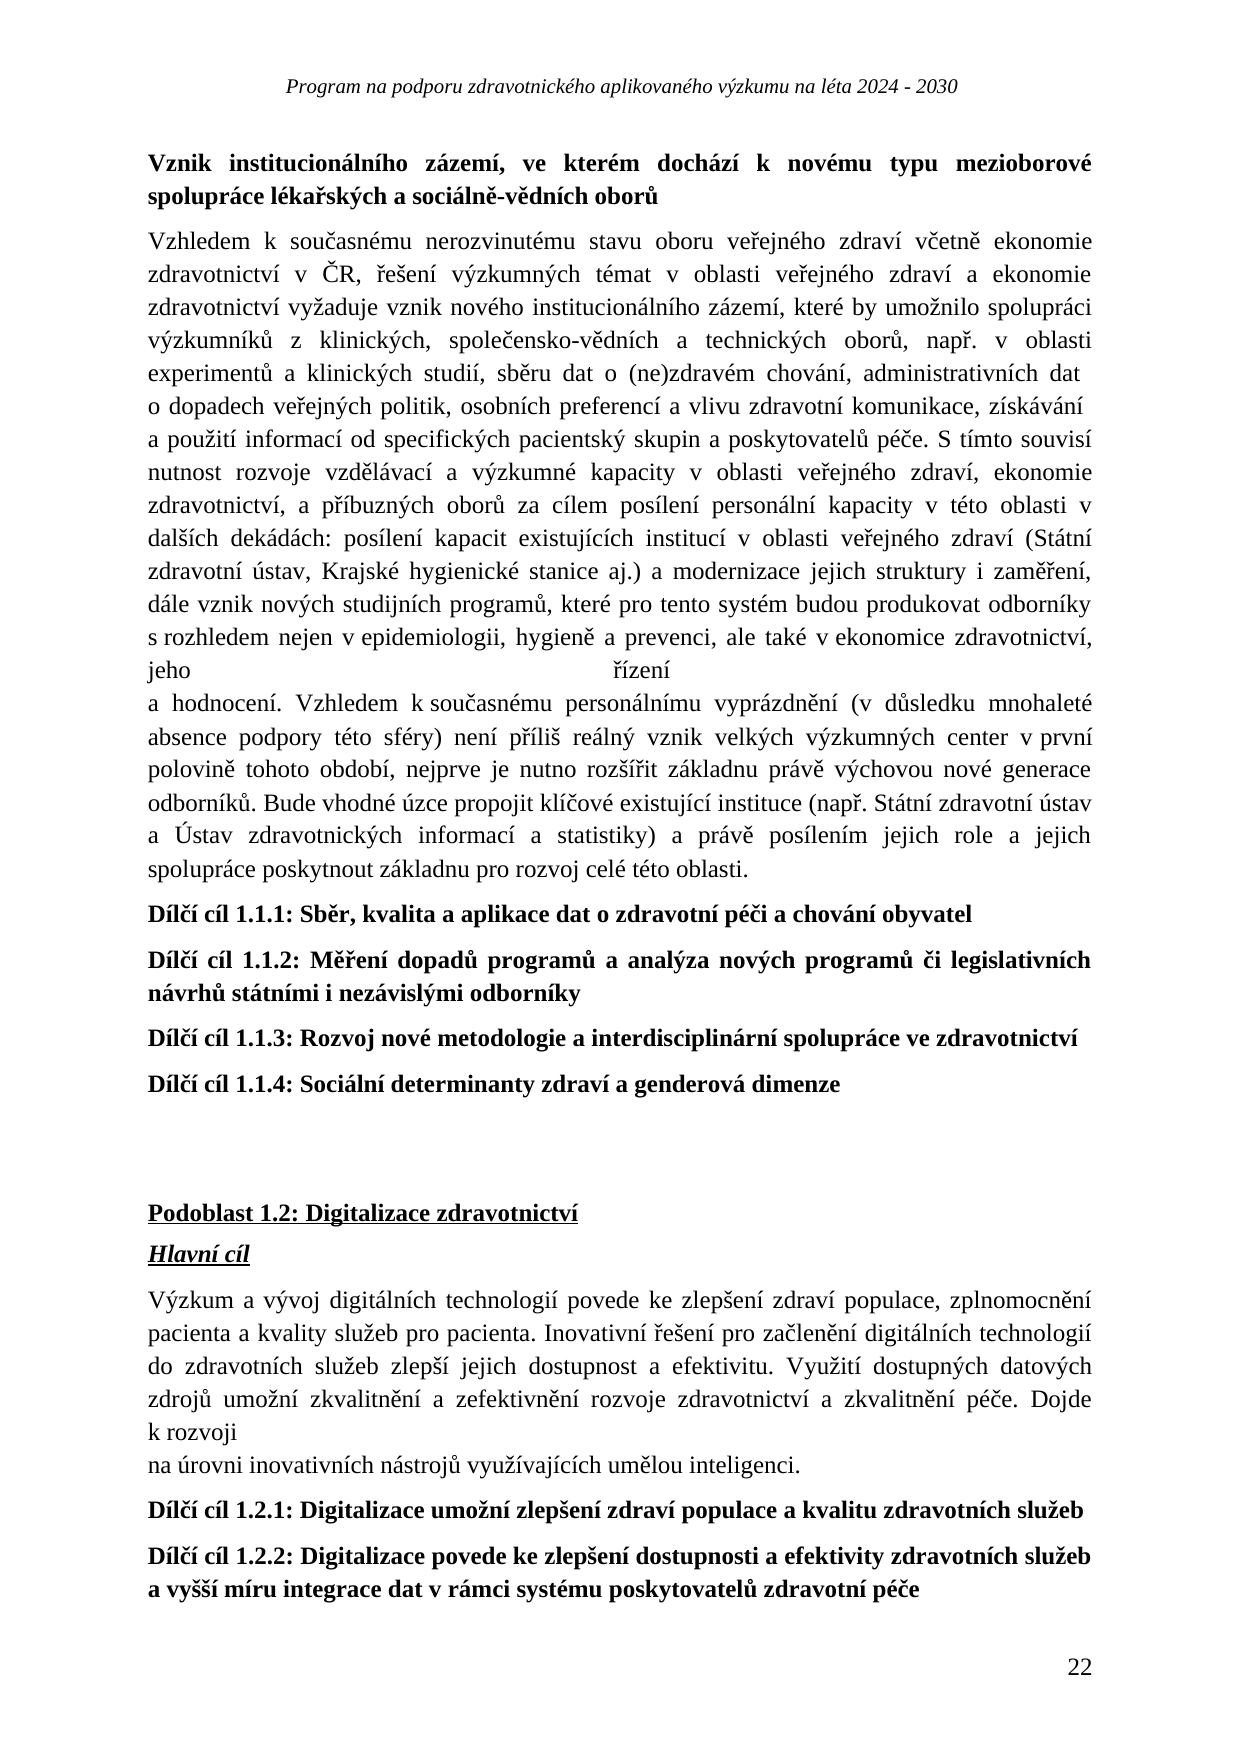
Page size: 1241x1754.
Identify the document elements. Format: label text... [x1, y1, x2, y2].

text Výzkum a vývoj digitálních technologií povede ke zlepšení zdraví populace, zplnomocnění pacienta a kvality služeb pro pacienta. Inovativní řešení pro začlenění digitálních technologií do zdravotních služeb zlepší jejich dostupnost a efektivitu. Využití dostupných datových zdrojů umožní zkvalitnění a zefektivnění rozvoje zdravotnictví a zkvalitnění péče. Dojde k rozvoji na úrovni inovativních nástrojů využívajících umělou inteligenci. [148, 1285, 1093, 1479]
text Vznik institucionálního zázemí, ve kterém dochází k novému typu mezioborové spolupráce lékařských a sociálně-vědních oborů [148, 148, 1093, 209]
text Dílčí cíl 1.1.2: Měření dopadů programů a analýza nových programů či legislativních návrhů státními i nezávislými odborníky [148, 945, 1093, 1006]
text Vzhledem k současnému nerozvinutému stavu oboru veřejného zdraví včetně ekonomie zdravotnictví v ČR, řešení výzkumných témat v oblasti veřejného zdraví a ekonomie zdravotnictví vyžaduje vznik nového institucionálního zázemí, které by umožnilo spolupráci výzkumníků z klinických, společensko-vědních a technických oborů, např. v oblasti experimentů a klinických studií, sběru dat o (ne)zdravém chování, administrativních dat o dopadech veřejných politik, osobních preferencí a vlivu zdravotní komunikace, získávání a použití informací od specifických pacientský skupin a poskytovatelů péče. S tímto souvisí nutnost rozvoje vzdělávací a výzkumné kapacity v oblasti veřejného zdraví, ekonomie zdravotnictví, a příbuzných oborů za cílem posílení personální kapacity v této oblasti v dalších dekádách: posílení kapacit existujících institucí v oblasti veřejného zdraví (Státní zdravotní ústav, Krajské hygienické stanice aj.) a modernizace jejich struktury i zaměření, dále vznik nových studijních programů, které pro tento systém budou produkovat odborníky s rozhledem nejen v epidemiologii, hygieně a prevenci, ale také v ekonomice zdravotnictví, jeho řízení a hodnocení. Vzhledem k současnému personálnímu vyprázdnění (v důsledku mnohaleté absence podpory této sféry) není příliš reálný vznik velkých výzkumných center v první polovině tohoto období, nejprve je nutno rozšířit základnu právě výchovou nové generace odborníků. Bude vhodné úzce propojit klíčové existující instituce (např. Státní zdravotní ústav a Ústav zdravotnických informací a statistiky) a právě posílením jejich role a jejich spolupráce poskytnout základnu pro rozvoj celé této oblasti. [148, 226, 1093, 882]
text Dílčí cíl 1.2.2: Digitalizace povede ke zlepšení dostupnosti a efektivity zdravotních služeb a vyšší míru integrace dat v rámci systému poskytovatelů zdravotní péče [148, 1541, 1093, 1603]
text Dílčí cíl 1.1.4: Sociální determinanty zdraví a genderová dimenze [148, 1069, 1093, 1097]
subtitle Podoblast 1.2: Digitalizace zdravotnictví [148, 1198, 1093, 1227]
text Hlavní cíl [148, 1239, 1093, 1268]
text Dílčí cíl 1.1.1: Sběr, kvalita a aplikace dat o zdravotní péči a chování obyvatel [148, 899, 1093, 928]
text Dílčí cíl 1.1.3: Rozvoj nové metodologie a interdisciplinární spolupráce ve zdravotnictví [148, 1023, 1093, 1052]
text Dílčí cíl 1.2.1: Digitalizace umožní zlepšení zdraví populace a kvalitu zdravotních služeb [148, 1495, 1093, 1524]
